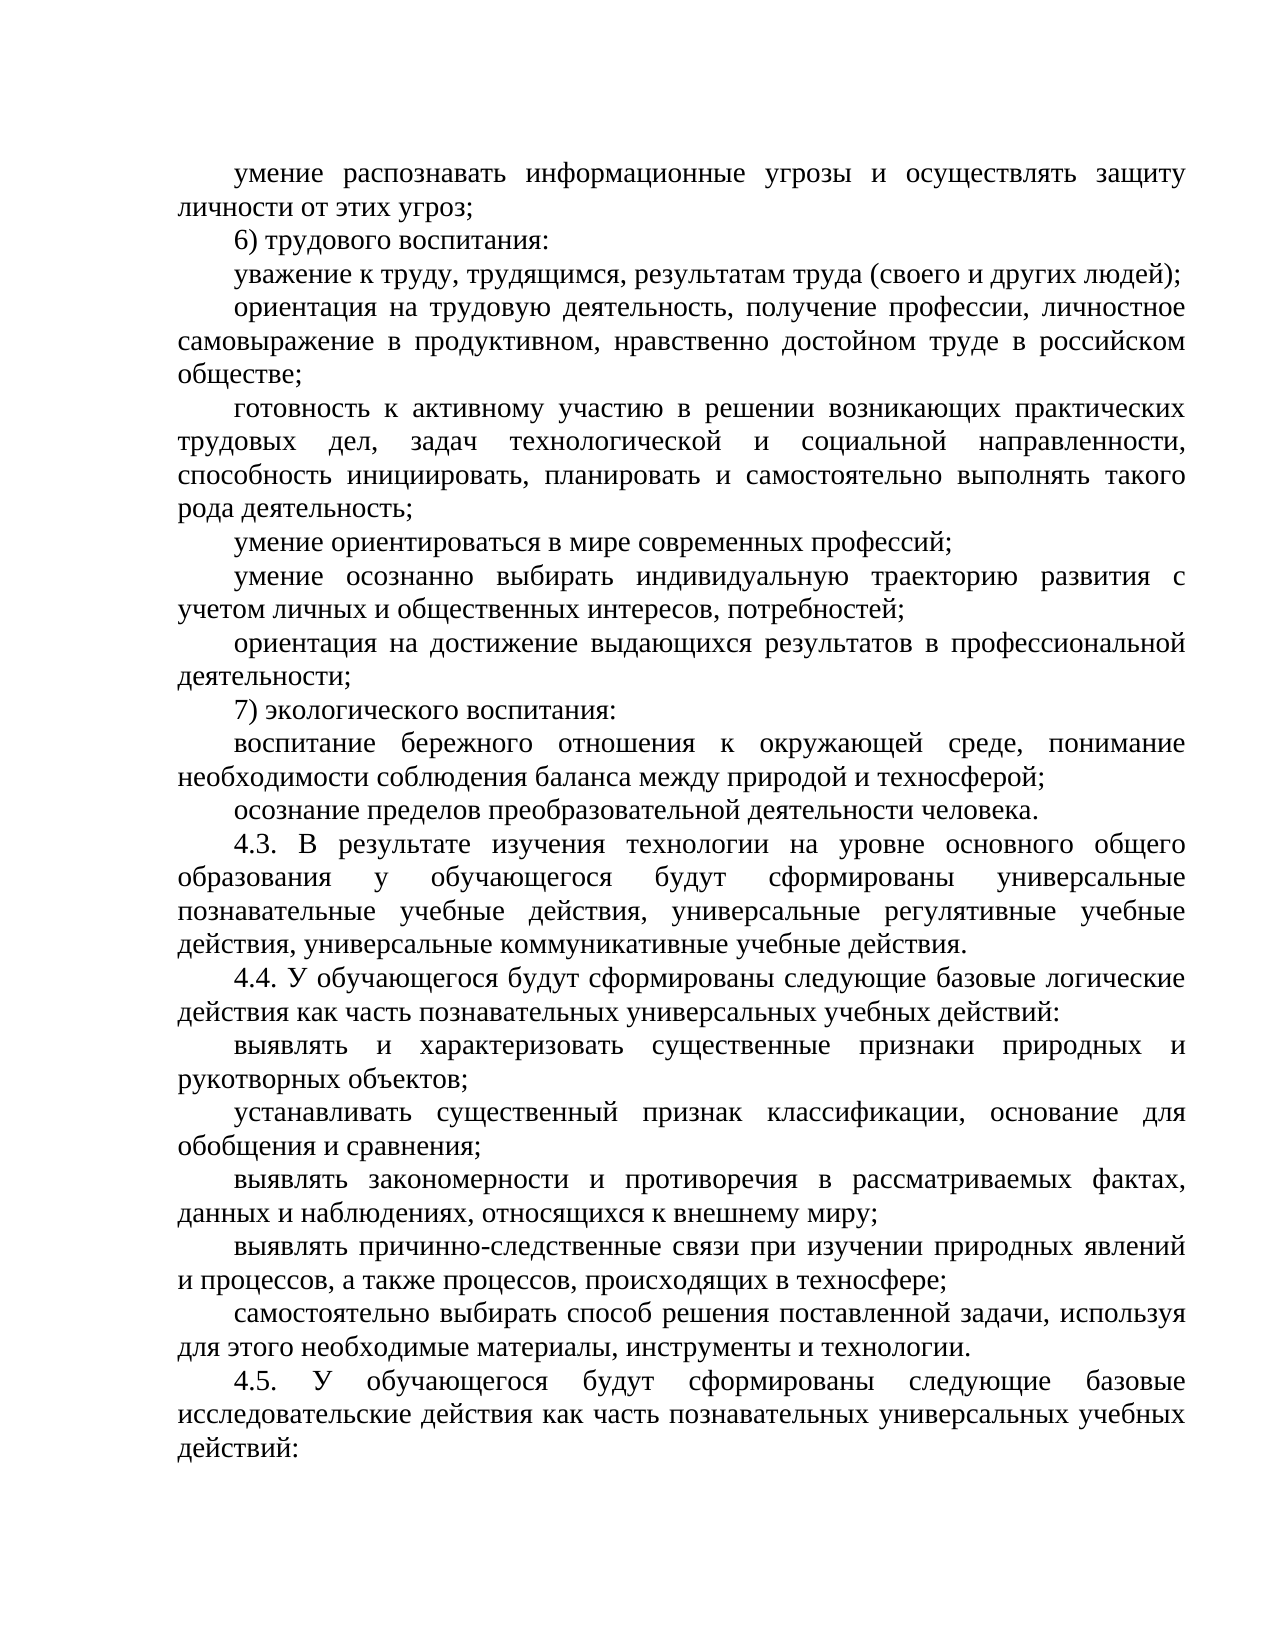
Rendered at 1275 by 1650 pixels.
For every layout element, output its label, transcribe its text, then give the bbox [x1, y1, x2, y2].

text уважение к труду, трудящимся, результатам труда (своего и других людей); [177, 256, 1186, 289]
text осознание пределов преобразовательной деятельности человека. [177, 792, 1186, 826]
text умение осознанно выбирать индивидуальную траекторию развития с учетом личных и общественных интересов, потребностей; [177, 558, 1186, 625]
text воспитание бережного отношения к окружающей среде, понимание необходимости соблюдения баланса между природой и техносферой; [177, 725, 1186, 792]
text выявлять закономерности и противоречия в рассматриваемых фактах, данных и наблюдениях, относящихся к внешнему миру; [177, 1161, 1186, 1228]
text 4.3. В результате изучения технологии на уровне основного общего образования у обучающегося будут сформированы универсальные познавательные учебные действия, универсальные регулятивные учебные действия, универсальные коммуникативные учебные действия. [177, 826, 1186, 960]
text ориентация на достижение выдающихся результатов в профессиональной деятельности; [177, 625, 1186, 692]
text ориентация на трудовую деятельность, получение профессии, личностное самовыражение в продуктивном, нравственно достойном труде в российском обществе; [177, 289, 1186, 390]
text 7) экологического воспитания: [177, 692, 1186, 725]
text 6) трудового воспитания: [177, 222, 1186, 256]
text готовность к активному участию в решении возникающих практических трудовых дел, задач технологической и социальной направленности, способность инициировать, планировать и самостоятельно выполнять такого рода деятельность; [177, 390, 1186, 524]
text 4.4. У обучающегося будут сформированы следующие базовые логические действия как часть познавательных универсальных учебных действий: [177, 960, 1186, 1027]
text умение распознавать информационные угрозы и осуществлять защиту личности от этих угроз; [177, 155, 1186, 222]
text выявлять причинно-следственные связи при изучении природных явлений и процессов, а также процессов, происходящих в техносфере; [177, 1228, 1186, 1296]
text умение ориентироваться в мире современных профессий; [177, 524, 1186, 558]
text самостоятельно выбирать способ решения поставленной задачи, используя для этого необходимые материалы, инструменты и технологии. [177, 1296, 1186, 1363]
text устанавливать существенный признак классификации, основание для обобщения и сравнения; [177, 1094, 1186, 1161]
text 4.5. У обучающегося будут сформированы следующие базовые исследовательские действия как часть познавательных универсальных учебных действий: [177, 1363, 1186, 1463]
text выявлять и характеризовать существенные признаки природных и рукотворных объектов; [177, 1027, 1186, 1094]
